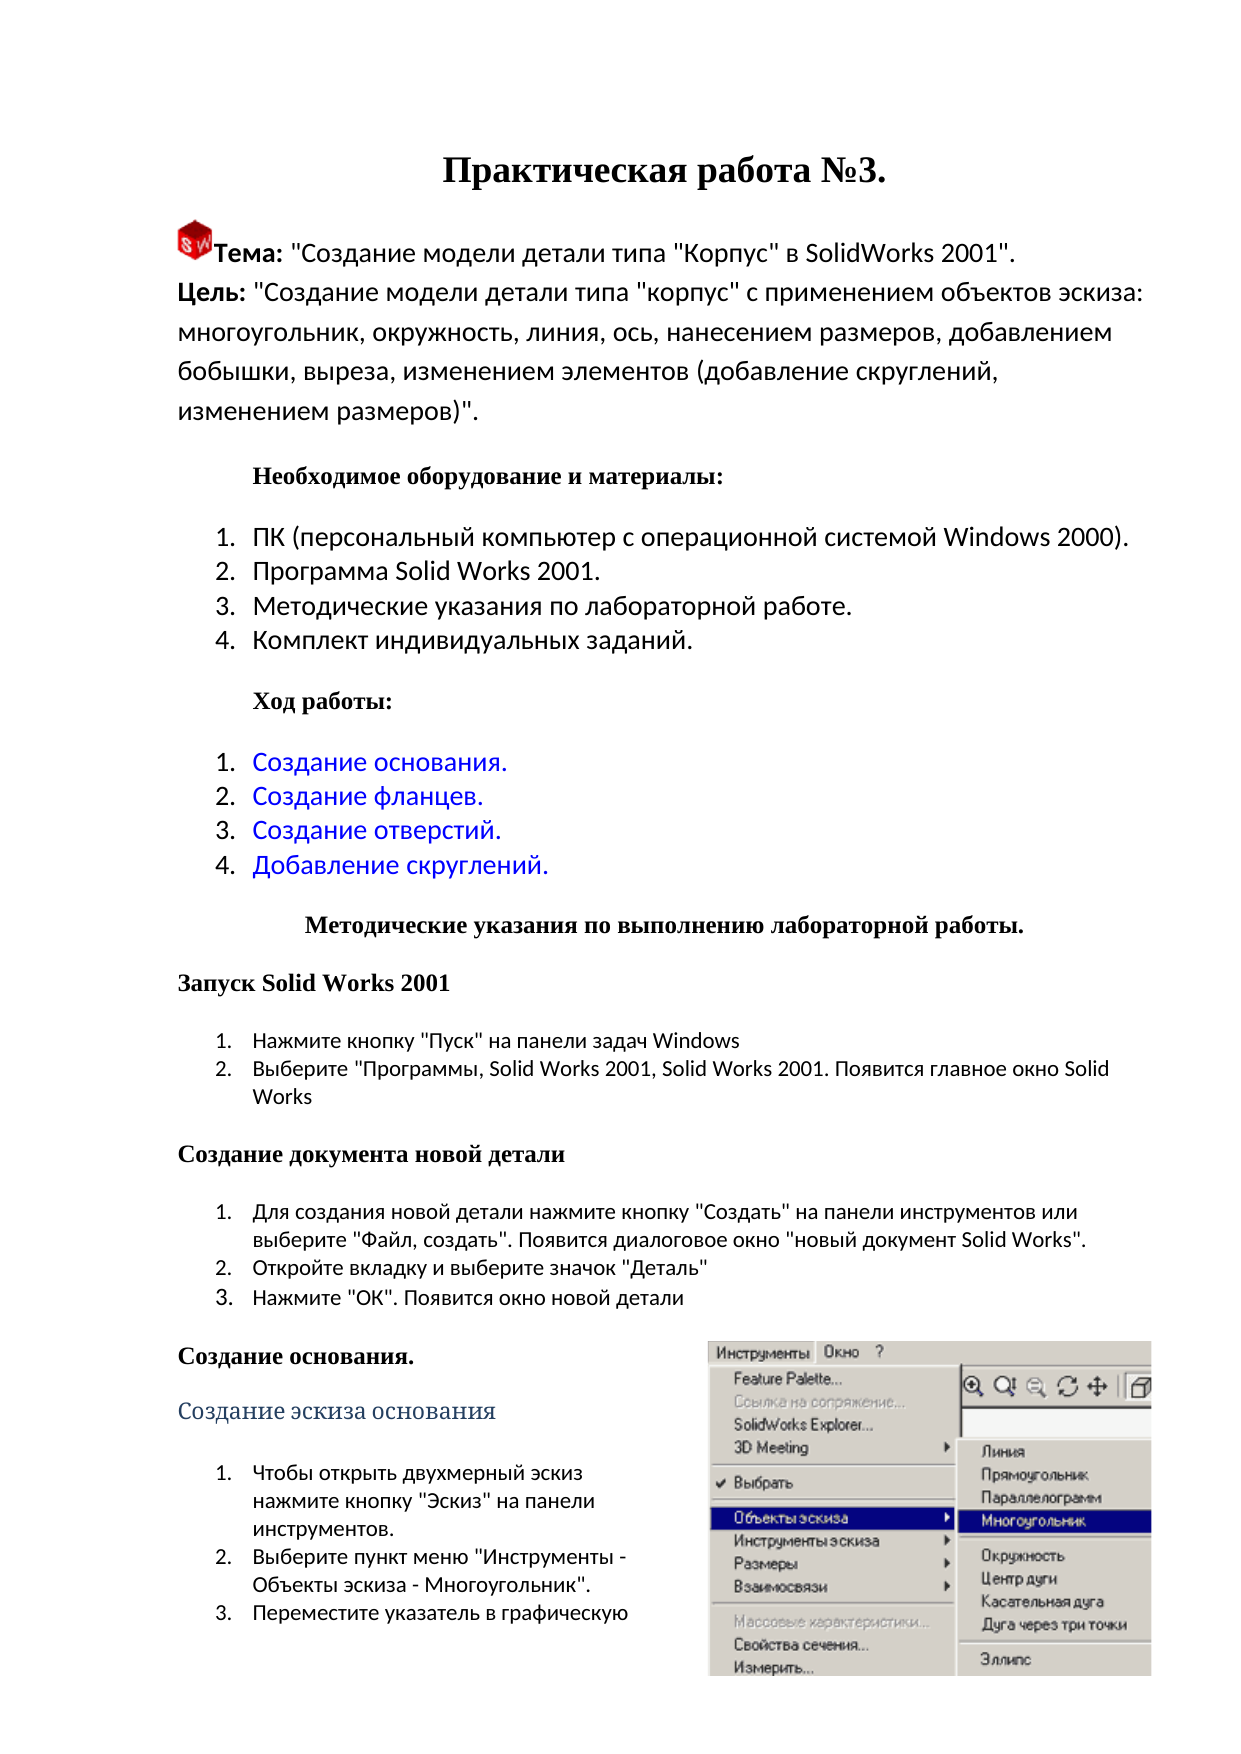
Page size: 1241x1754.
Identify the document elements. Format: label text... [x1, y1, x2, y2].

list Создание отверстий. [215, 812, 1152, 847]
list Создание основания. [215, 744, 1152, 778]
picture [177, 219, 214, 262]
table_header Запуск Solid Works 2001 Нажмите кнопку "Пуск" на панели задач Windows Выберите "Программы, Solid Works 2001, Solid Works 2001. Появится главное окно Solid Works Создание документа новой детали Для создания новой детали нажмите кнопку "Создать" на панели инструментов или выберите "Файл, создать". Появится диалоговое окно "новый документ Solid Works". Откройте вкладку и выберите значок "Деталь" Нажмите "ОК". Появится окно новой детали [177, 968, 1152, 1341]
subtitle Практическая работа №3. [177, 147, 1152, 190]
list Комплект индивидуальных заданий. [215, 622, 1152, 657]
subtitle Ход работы: [252, 686, 1152, 714]
list Программа Solid Works 2001. [215, 553, 1152, 588]
subtitle Методические указания по выполнению лабораторной работы. [177, 910, 1152, 939]
list Методические указания по лабораторной работе. [215, 588, 1152, 622]
picture [707, 1341, 1152, 1676]
list Создание фланцев. [215, 778, 1152, 812]
text Тема: "Создание модели детали типа "Корпус" в SolidWorks 2001". Цель: "Создание модели детали типа "корпус" с применением объектов эскиза: многоугольник, окружность, линия, ось, нанесением размеров, добавлением бобышки, выреза, изменением элементов (добавление скруглений, изменением размеров)". [177, 219, 1152, 427]
subtitle Необходимое оборудование и материалы: [252, 461, 1152, 490]
list Добавление скруглений. [215, 847, 1152, 881]
list ПК (персональный компьютер с операционной системой Windows 2000). [215, 519, 1152, 553]
